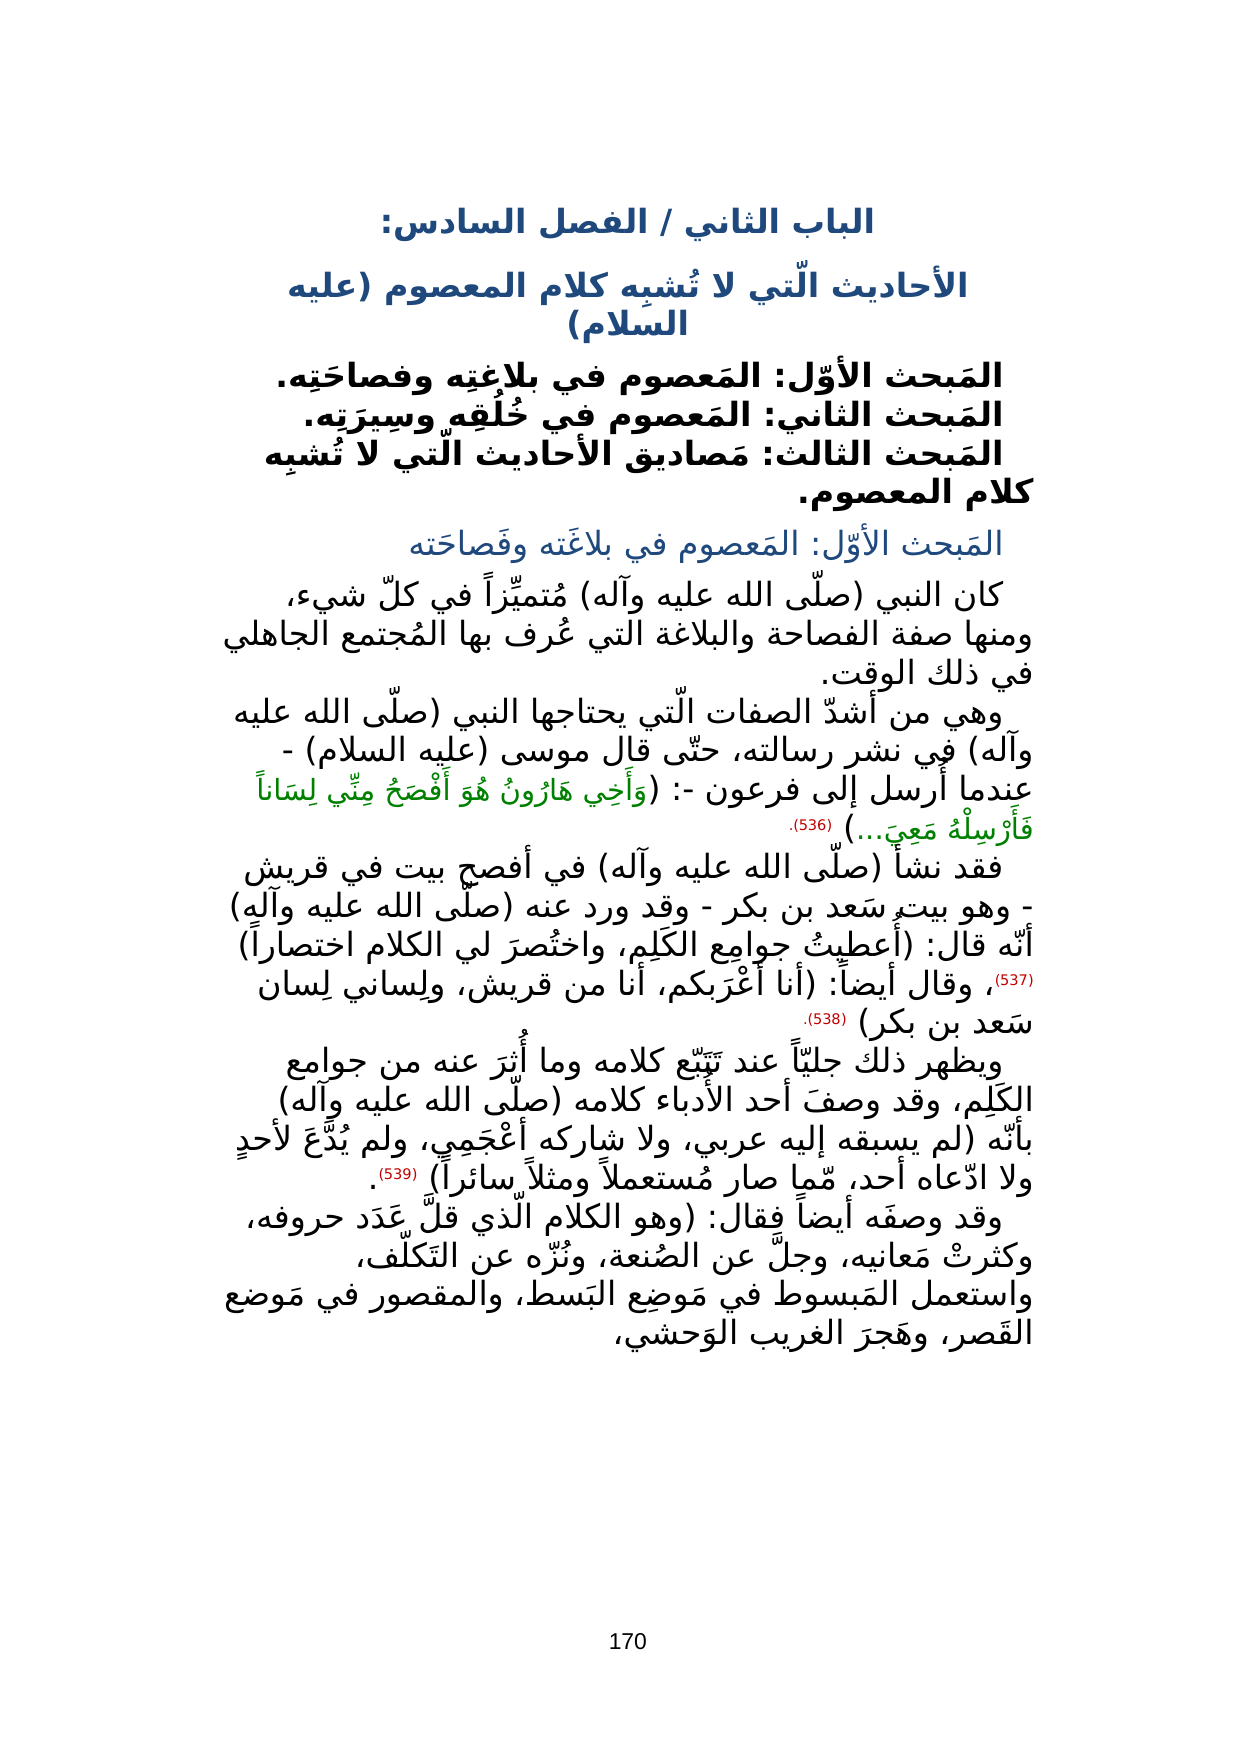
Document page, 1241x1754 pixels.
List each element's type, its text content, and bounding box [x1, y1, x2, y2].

text المَبحث الأوّل: المَعصوم في بلاغتِه وفصاحَتِه. [222, 356, 1033, 395]
text المَبحث الثالث: مَصاديق الأحاديث الّتي لا تُشبِه كلام المعصوم. [222, 434, 1033, 512]
text فقد نشأ (صلّى الله عليه وآله) في أفصح بيت في قريش - وهو بيت سَعد بن بكر - وقد ورد عنه (صلّى الله عليه وآله) أنّه قال: (أُعطيتُ جوامِع الكَلِم، واختُصرَ لي الكلام اختصاراً) (537)، وقال أيضاً: (أنا أعْرَبكم، أنا من قريش، ولِساني لِسان سَعد بن بكر) (538). [222, 847, 1033, 1042]
subtitle الأحاديث الّتي لا تُشبِه كلام المعصوم (‏عليه السلام) [222, 266, 1033, 344]
text كان النبي (صلّى الله عليه وآله) مُتميِّزاً في كلّ شي‏ء، ومنها صفة الفصاحة والبلاغة التي عُرف بها المُجتمع الجاهلي في ذلك الوقت. [222, 576, 1033, 692]
text وهي من أشدّ الصفات الّتي يحتاجها النبي (صلّى الله عليه وآله) في نشر رسالته، حتّى قال موسى (عليه السلام) - عندما أُرسل إلى فرعون -: (وَأَخِي هَارُونُ هُوَ أَفْصَحُ مِنِّي لِسَاناً فَأَرْسِلْهُ مَعِيَ...) (536). [222, 692, 1033, 847]
subtitle المَبحث الأوّل: المَعصوم في بلاغَته وفَصاحَته [222, 524, 1033, 563]
text وقد وصفَه أيضاً فقال: (وهو الكلام الّذي قلَّ عَدَد حروفه، وكثرتْ مَعانيه، وجلَّ عن الصُنعة، ونُزّه عن التَكلّف، واستعمل المَبسوط في مَوضِع البَسط، والمقصور في مَوضع القَصر، وهَجرَ الغريب الوَحشي، [222, 1197, 1033, 1353]
text المَبحث الثاني: المَعصوم في خُلُقِه وسِيرَتِه. [222, 395, 1033, 434]
subtitle الباب الثاني / الفصل السادس: [222, 202, 1033, 241]
text ويظهر ذلك جليّاً عند تَتَبّع كلامه وما أُثرَ عنه من جوامع الكَلِم، وقد وصفَ أحد الأُدباء كلامه‏ (صلّى الله عليه وآله) بأنّه (لم يسبقه إليه عربي، ولا شاركه أعْجَمِي، ولم يُدَّعَ لأحدٍ ولا ادّعاه أحد، مّما صار مُستعملاً ومثلاً سائراً) (539). [222, 1042, 1033, 1197]
